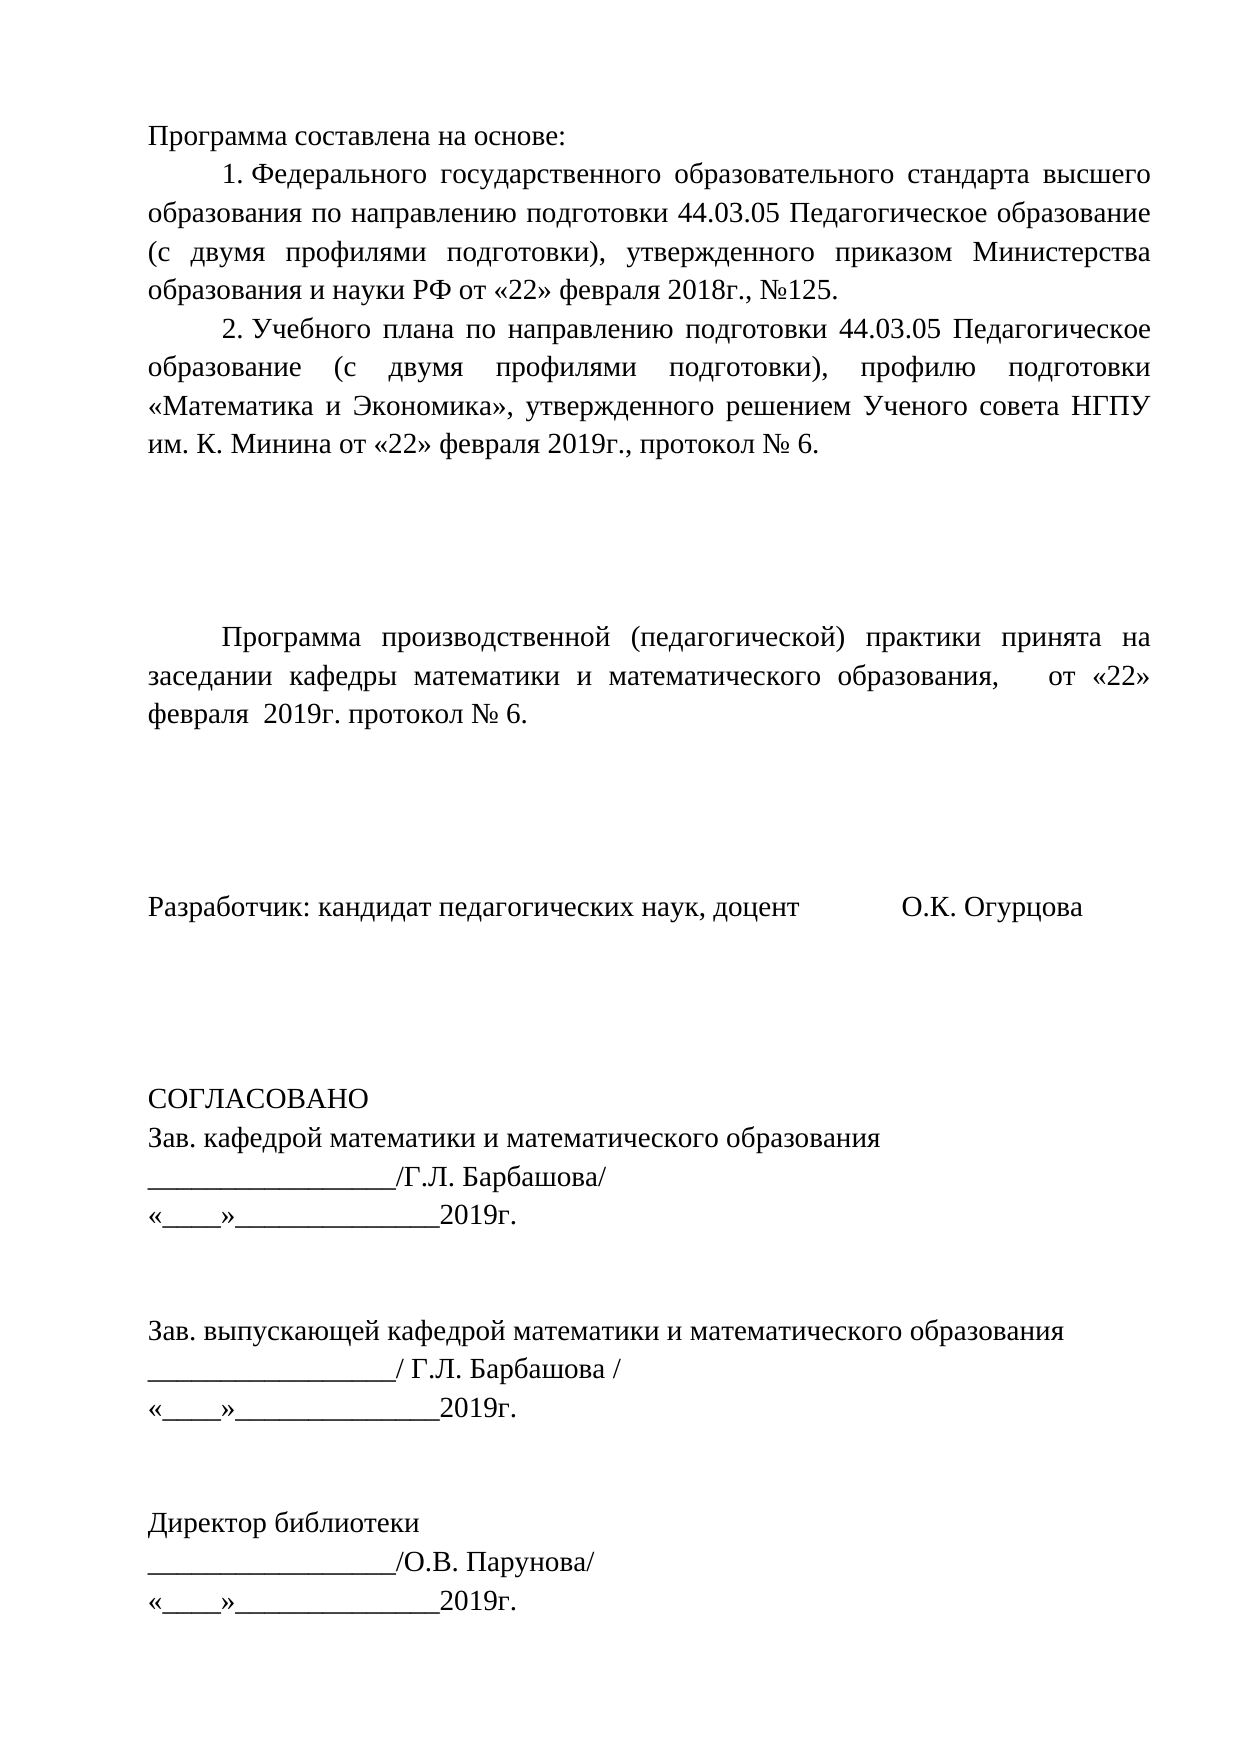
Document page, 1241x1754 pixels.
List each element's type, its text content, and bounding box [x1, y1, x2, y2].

text Директор библиотеки [148, 1506, 1152, 1539]
list Федерального государственного образовательного стандарта высшего образования по направлению подготовки 44.03.05 Педагогическое образование (с двумя профилями подготовки), утвержденного приказом Министерства образования и науки РФ от «22» февраля 2018г., №125. [148, 157, 1152, 306]
text _________________/О.В. Парунова/ [148, 1544, 1152, 1578]
list Учебного плана по направлению подготовки 44.03.05 Педагогическое образование (с двумя профилями подготовки), профилю подготовки «Математика и Экономика», утвержденного решением Ученого совета НГПУ им. К. Минина от «22» февраля 2019г., протокол № 6. [148, 311, 1152, 460]
text «____»______________2019г. [148, 1390, 1152, 1423]
text _________________/Г.Л. Барбашова/ [148, 1159, 1152, 1192]
text «____»______________2019г. [148, 1583, 1152, 1616]
text СОГЛАСОВАНО [148, 1082, 1152, 1115]
text «____»______________2019г. [148, 1197, 1152, 1231]
text Программа составлена на основе: [148, 118, 1152, 152]
text _________________/ Г.Л. Барбашова / [148, 1351, 1152, 1385]
text Разработчик: кандидат педагогических наук, доцент О.К. Огурцова [148, 889, 1152, 922]
text Зав. кафедрой математики и математического образования [148, 1120, 1152, 1154]
text Зав. выпускающей кафедрой математики и математического образования [148, 1313, 1152, 1346]
text Программа производственной (педагогической) практики принята на заседании кафедры математики и математического образования, от «22» февраля 2019г. протокол № 6. [148, 619, 1152, 730]
